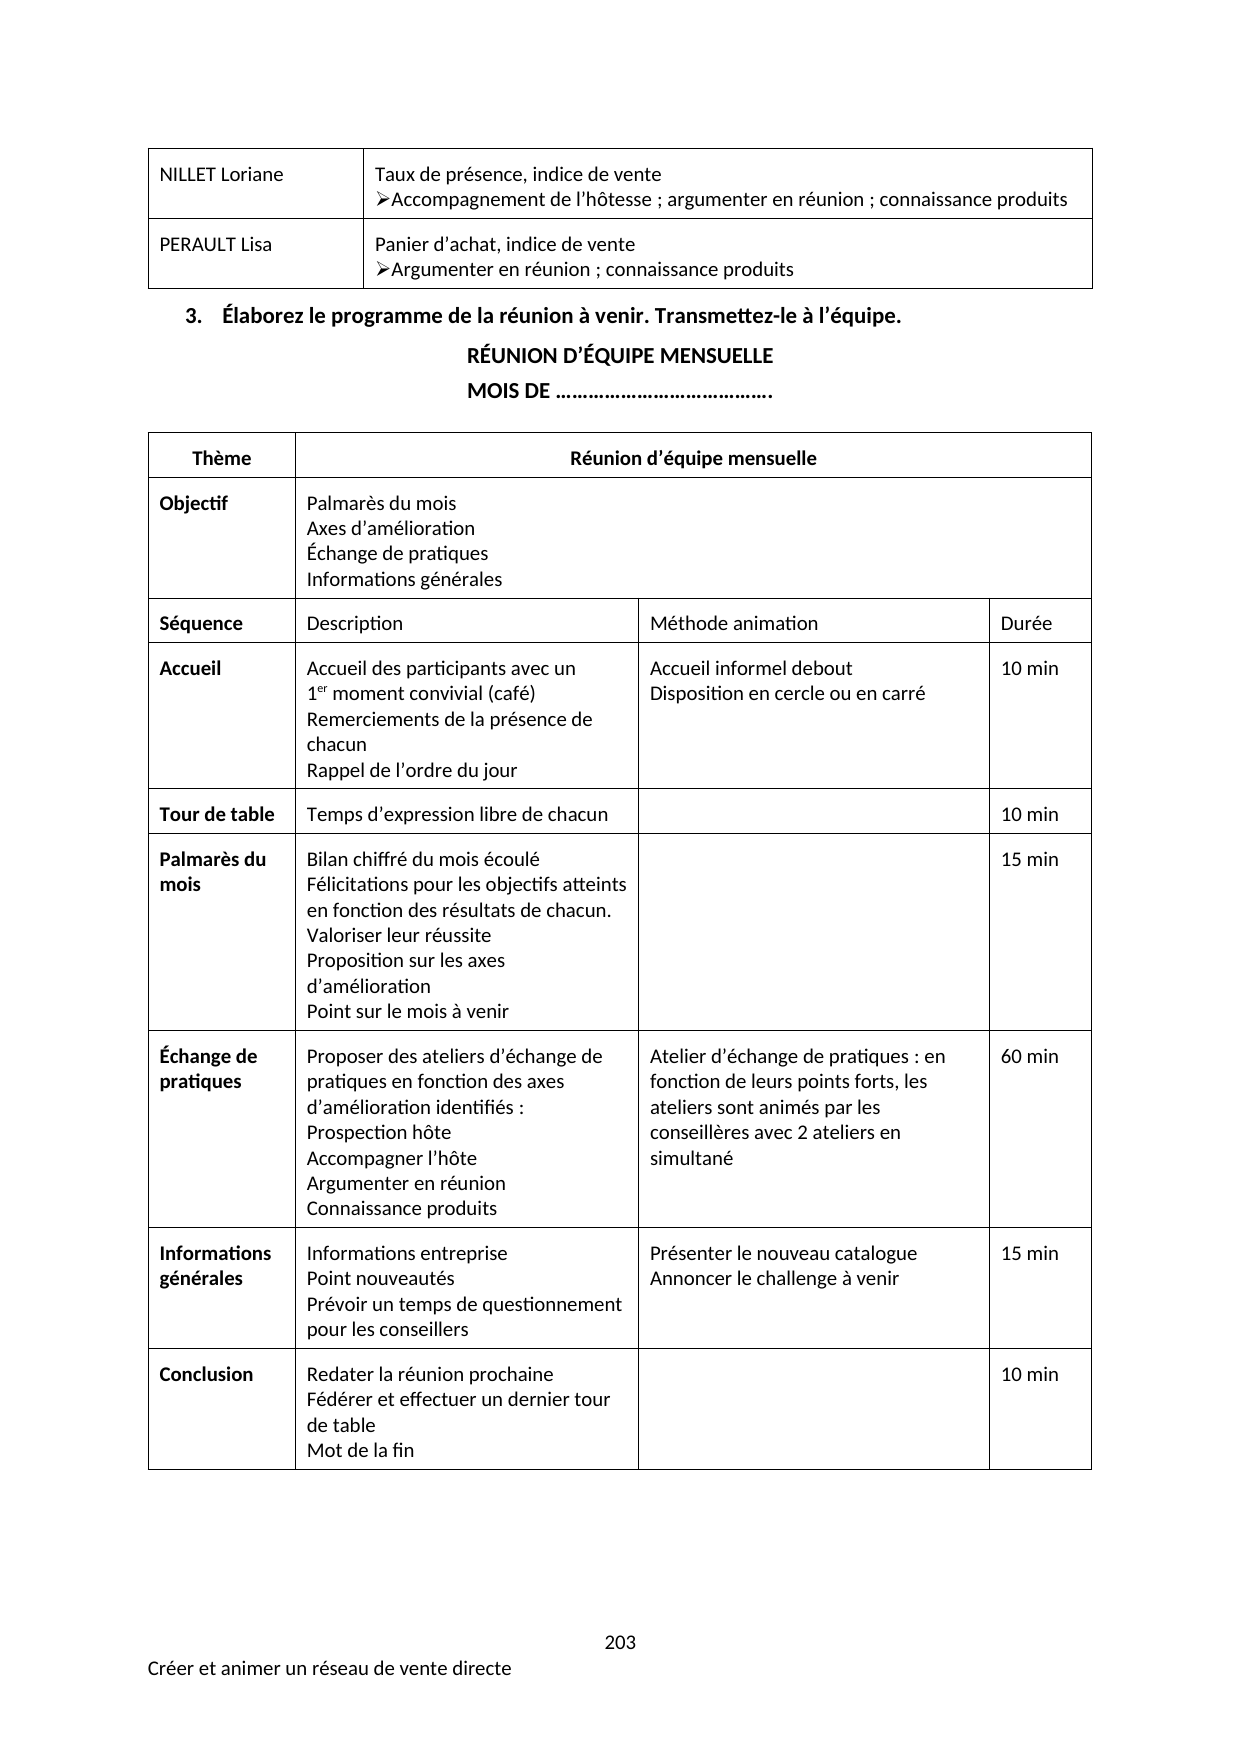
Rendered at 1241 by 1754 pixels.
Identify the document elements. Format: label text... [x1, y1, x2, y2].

table_cell Redater la réunion prochaine Fédérer et effectuer un dernier tour de table Mot de la fin [296, 1349, 638, 1469]
table_cell Informations générales [149, 1228, 295, 1348]
table_cell PERAULT Lisa [149, 219, 363, 288]
table_cell Accueil informel debout Disposition en cercle ou en carré [639, 643, 989, 788]
table_cell Présenter le nouveau catalogue Annoncer le challenge à venir [639, 1228, 989, 1348]
text MOIS DE …………………………………. [148, 376, 1093, 404]
list Élaborez le programme de la réunion à venir. Transmettez-le à l’équipe. [185, 301, 1093, 329]
table_cell 60 min [990, 1031, 1091, 1227]
table_cell 15 min [990, 834, 1091, 1030]
table_cell Bilan chiffré du mois écoulé Félicitations pour les objectifs atteints en fonction des résultats de chacun. Valoriser leur réussite Proposition sur les axes d’amélioration Point sur le mois à venir [296, 834, 638, 1030]
table_cell [639, 1349, 989, 1469]
table_cell [639, 789, 989, 833]
table_cell [639, 834, 989, 1030]
table_cell Méthode animation [639, 599, 989, 642]
table_cell 10 min [990, 1349, 1091, 1469]
table_cell Palmarès du mois Axes d’amélioration Échange de pratiques Informations générales [296, 478, 1091, 597]
table_cell 10 min [990, 789, 1091, 833]
table_cell 10 min [990, 643, 1091, 788]
table_cell Palmarès du mois [149, 834, 295, 1030]
table_cell Objectif [149, 478, 295, 597]
table_cell Taux de présence, indice de vente Accompagnement de l’hôtesse ; argumenter en réunion ; connaissance produits [364, 149, 1092, 218]
text RÉUNION D’ÉQUIPE MENSUELLE [148, 342, 1093, 370]
table_cell Échange de pratiques [149, 1031, 295, 1227]
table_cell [364, 219, 1092, 288]
table_cell Accueil des participants avec un 1er moment convivial (café) Remerciements de la présence de chacun Rappel de l’ordre du jour [296, 643, 638, 788]
table_cell Tour de table [149, 789, 295, 833]
table_header Réunion d’équipe mensuelle [296, 433, 1091, 477]
table_cell 15 min [990, 1228, 1091, 1348]
table_cell Atelier d’échange de pratiques : en fonction de leurs points forts, les ateliers sont animés par les conseillères avec 2 ateliers en simultané [639, 1031, 989, 1227]
table_cell Proposer des ateliers d’échange de pratiques en fonction des axes d’amélioration identifiés : Prospection hôte Accompagner l’hôte Argumenter en réunion Connaissance produits [296, 1031, 638, 1227]
table_cell Séquence [149, 599, 295, 642]
table_cell Description [296, 599, 638, 642]
table_cell Informations entreprise Point nouveautés Prévoir un temps de questionnement pour les conseillers [296, 1228, 638, 1348]
table_cell Temps d’expression libre de chacun [296, 789, 638, 833]
table_cell Accueil [149, 643, 295, 788]
table_cell Durée [990, 599, 1091, 642]
table_cell NILLET Loriane [149, 149, 363, 218]
table_header Thème [149, 433, 295, 477]
table_cell Conclusion [149, 1349, 295, 1469]
